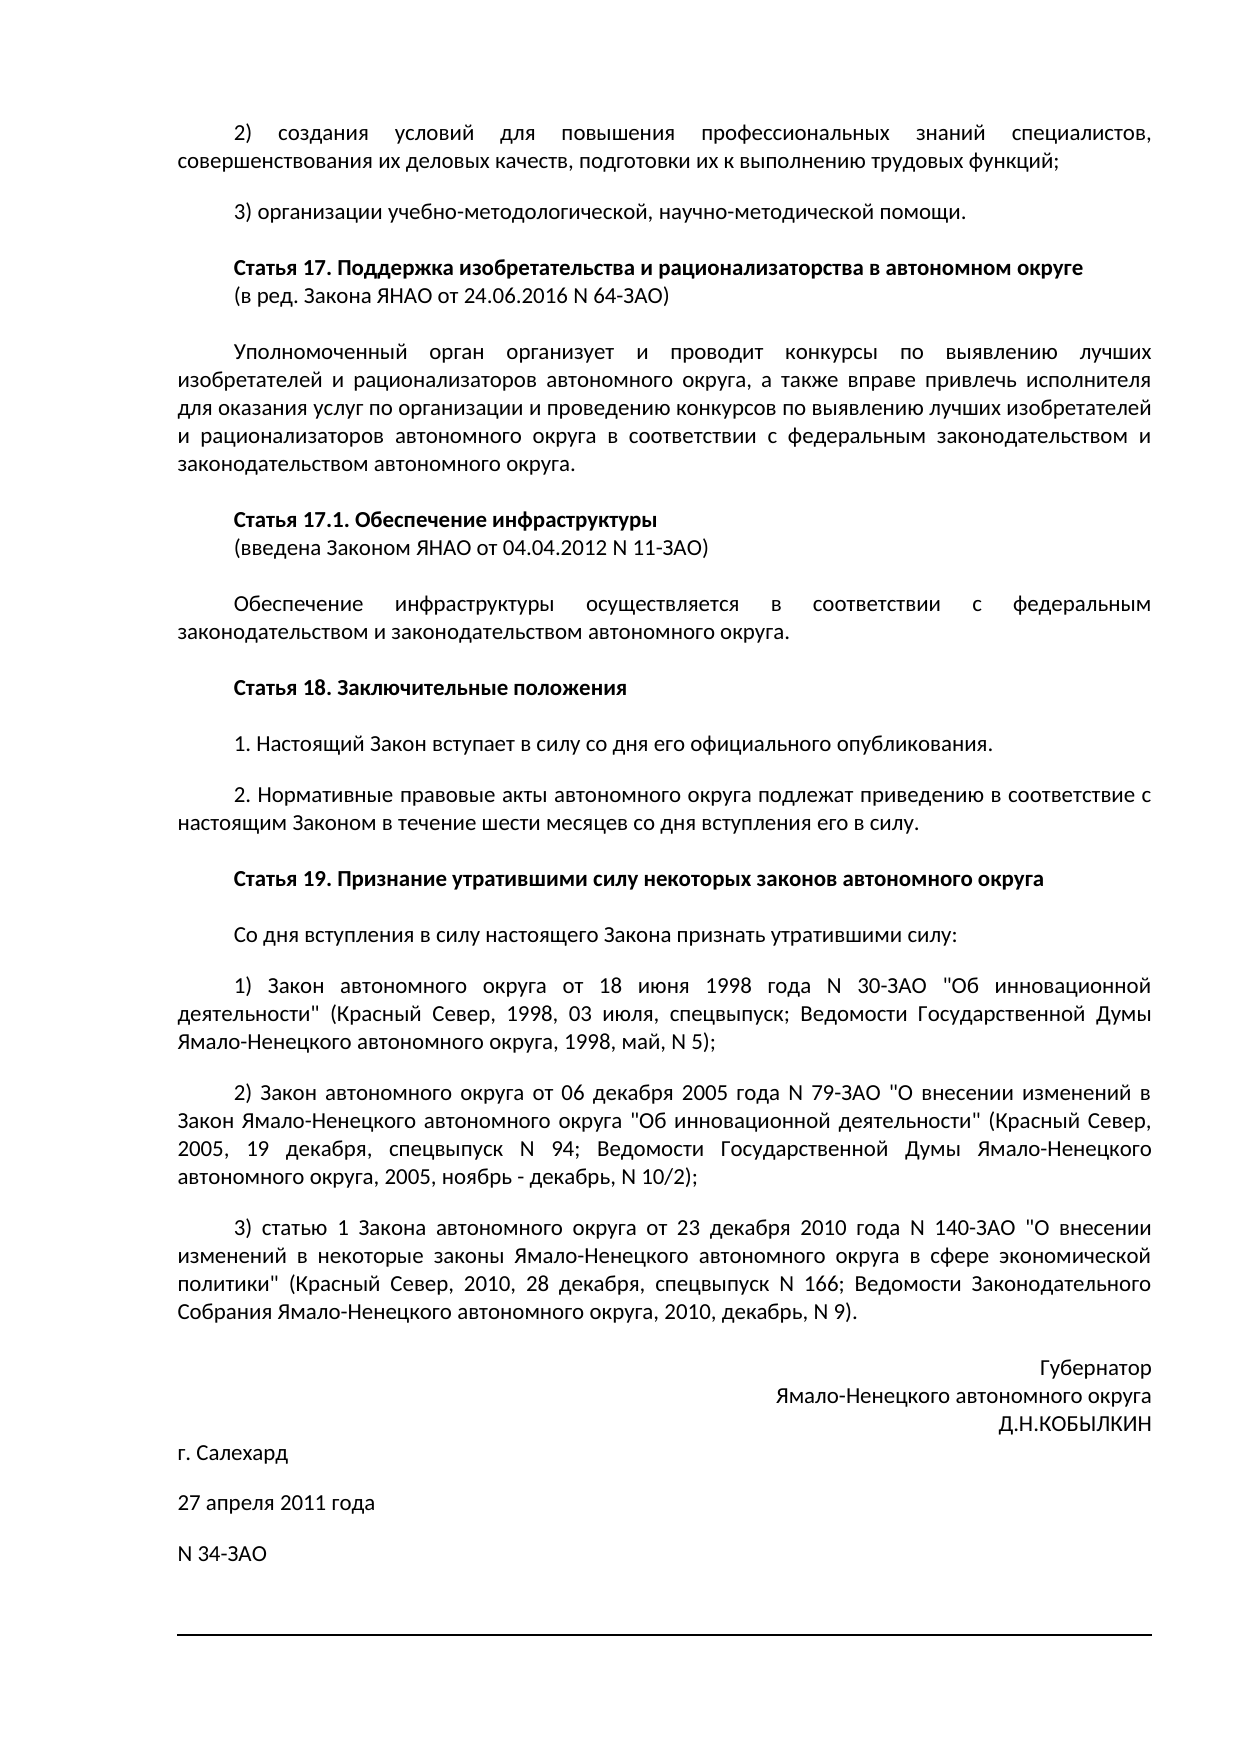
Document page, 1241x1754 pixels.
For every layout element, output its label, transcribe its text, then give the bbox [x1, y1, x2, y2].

text 27 апреля 2011 года [177, 1488, 1152, 1517]
text 2. Нормативные правовые акты автономного округа подлежат приведению в соответствие с настоящим Законом в течение шести месяцев со дня вступления его в силу. [177, 780, 1152, 836]
text 1) Закон автономного округа от 18 июня 1998 года N 30-ЗАО "Об инновационной деятельности" (Красный Север, 1998, 03 июля, спецвыпуск; Ведомости Государственной Думы Ямало-Ненецкого автономного округа, 1998, май, N 5); [177, 971, 1152, 1056]
title Статья 17. Поддержка изобретательства и рационализаторства в автономном округе [177, 253, 1152, 281]
text 2) Закон автономного округа от 06 декабря 2005 года N 79-ЗАО "О внесении изменений в Закон Ямало-Ненецкого автономного округа "Об инновационной деятельности" (Красный Север, 2005, 19 декабря, спецвыпуск N 94; Ведомости Государственной Думы Ямало-Ненецкого автономного округа, 2005, ноябрь - декабрь, N 10/2); [177, 1078, 1152, 1191]
text Д.Н.КОБЫЛКИН [177, 1409, 1152, 1438]
text 3) статью 1 Закона автономного округа от 23 декабря 2010 года N 140-ЗАО "О внесении изменений в некоторые законы Ямало-Ненецкого автономного округа в сфере экономической политики" (Красный Север, 2010, 28 декабря, спецвыпуск N 166; Ведомости Законодательного Собрания Ямало-Ненецкого автономного округа, 2010, декабрь, N 9). [177, 1213, 1152, 1326]
text Обеспечение инфраструктуры осуществляется в соответствии с федеральным законодательством и законодательством автономного округа. [177, 589, 1152, 645]
text (в ред. Закона ЯНАО от 24.06.2016 N 64-ЗАО) [177, 281, 1152, 309]
text N 34-ЗАО [177, 1539, 1152, 1567]
text 3) организации учебно-методологической, научно-методической помощи. [177, 197, 1152, 225]
title Статья 19. Признание утратившими силу некоторых законов автономного округа [177, 864, 1152, 892]
title Статья 17.1. Обеспечение инфраструктуры [177, 505, 1152, 533]
title Статья 18. Заключительные положения [177, 673, 1152, 701]
text Со дня вступления в силу настоящего Закона признать утратившими силу: [177, 921, 1152, 948]
text г. Салехард [177, 1438, 1152, 1466]
text 1. Настоящий Закон вступает в силу со дня его официального опубликования. [177, 729, 1152, 757]
text (введена Законом ЯНАО от 04.04.2012 N 11-ЗАО) [177, 533, 1152, 561]
text 2) создания условий для повышения профессиональных знаний специалистов, совершенствования их деловых качеств, подготовки их к выполнению трудовых функций; [177, 118, 1152, 174]
text Уполномоченный орган организует и проводит конкурсы по выявлению лучших изобретателей и рационализаторов автономного округа, а также вправе привлечь исполнителя для оказания услуг по организации и проведению конкурсов по выявлению лучших изобретателей и рационализаторов автономного округа в соответствии с федеральным законодательством и законодательством автономного округа. [177, 337, 1152, 477]
text Губернатор [177, 1353, 1152, 1382]
text Ямало-Ненецкого автономного округа [177, 1382, 1152, 1409]
